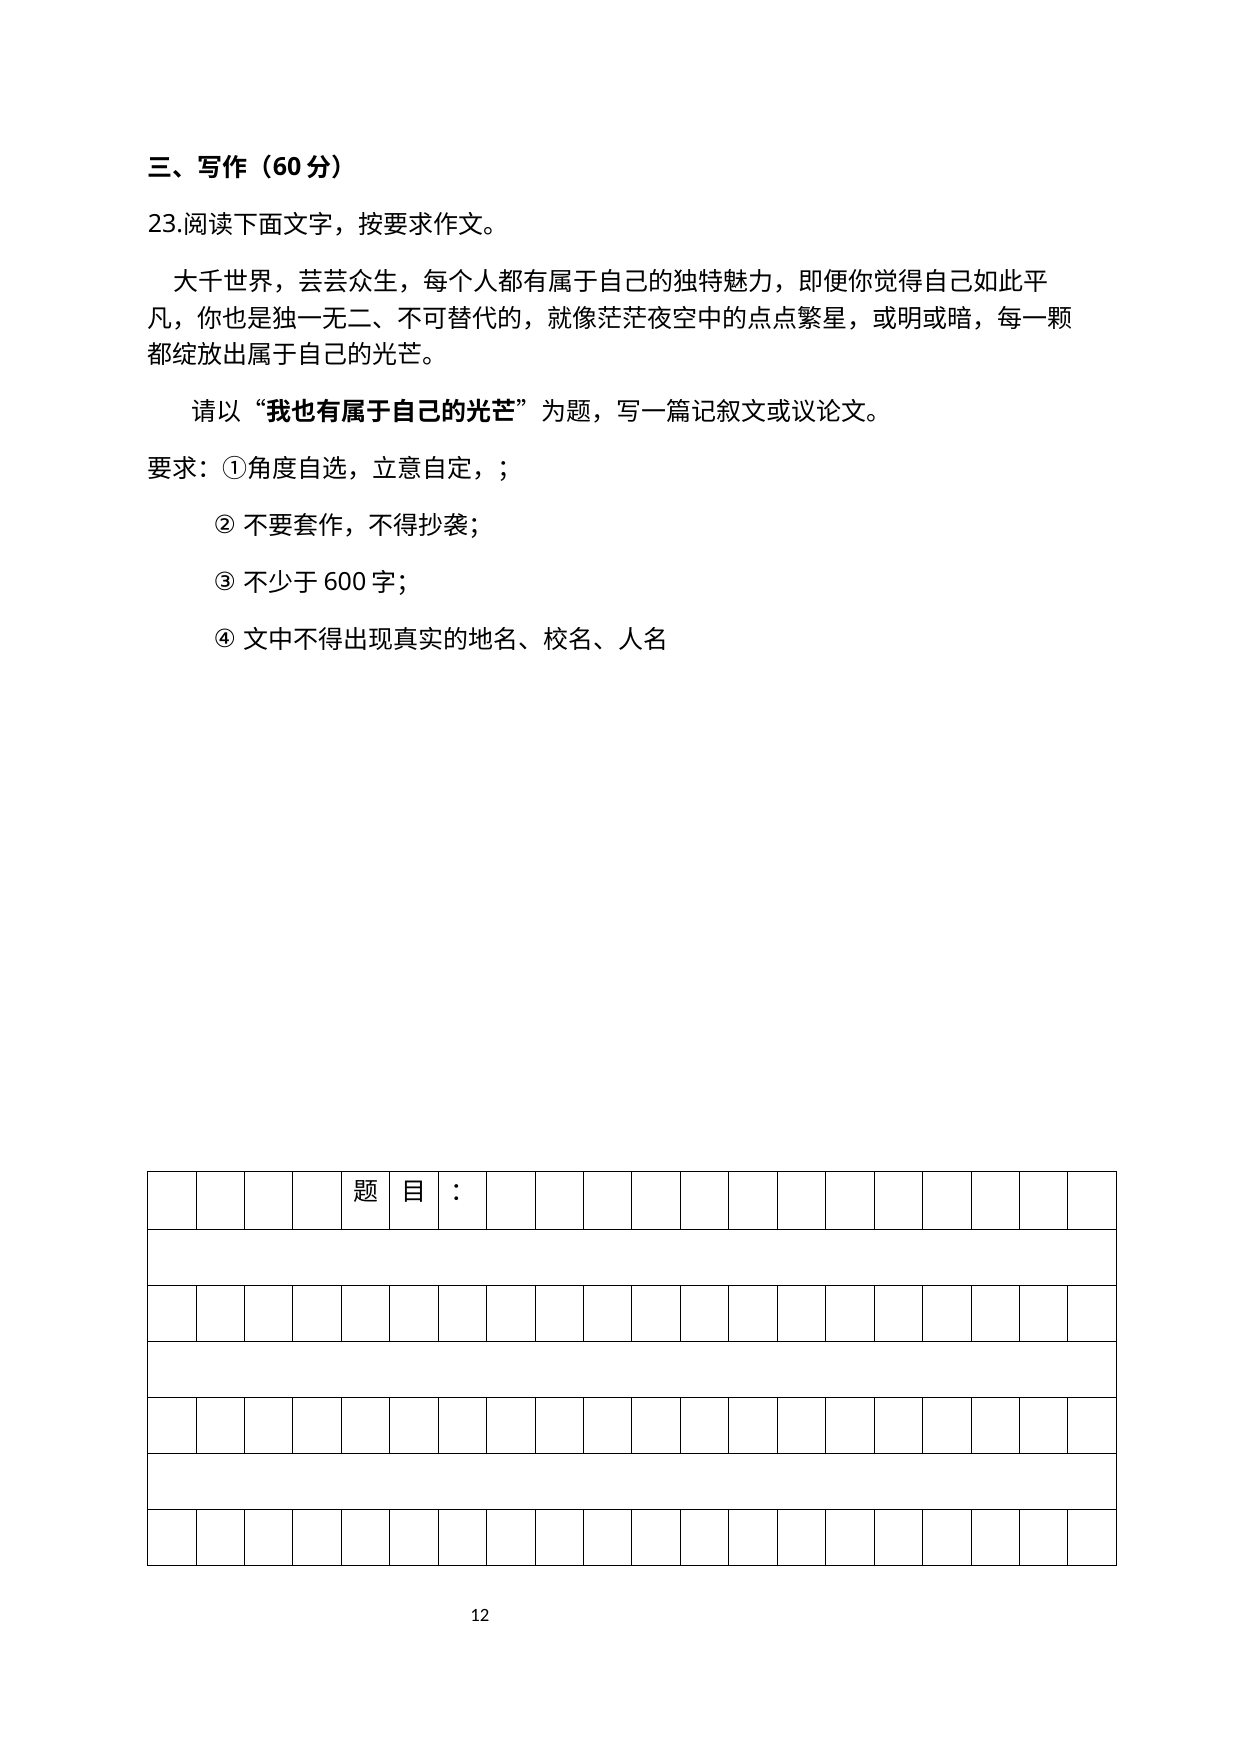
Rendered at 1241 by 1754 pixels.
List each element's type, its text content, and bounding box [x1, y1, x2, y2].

table_cell [1020, 1398, 1067, 1453]
table_header [1068, 1172, 1116, 1229]
table_cell [390, 1398, 438, 1453]
table_header [681, 1172, 728, 1229]
table_cell [197, 1510, 244, 1564]
table_cell [197, 1286, 244, 1341]
table_cell [342, 1286, 389, 1341]
table_cell [1068, 1510, 1116, 1564]
table_cell [875, 1510, 922, 1564]
table_header [875, 1172, 922, 1229]
table_cell [584, 1398, 631, 1453]
table_cell [778, 1510, 825, 1564]
table_cell [293, 1286, 341, 1341]
table_header [826, 1172, 874, 1229]
table_cell [148, 1286, 196, 1341]
table_cell [536, 1510, 583, 1564]
table_cell [487, 1286, 535, 1341]
table_cell [148, 1454, 1116, 1509]
table_cell [778, 1286, 825, 1341]
table_cell [729, 1510, 777, 1564]
text 要求：①角度自选，立意自定，； [148, 448, 1093, 485]
table_cell [875, 1286, 922, 1341]
table_cell [1020, 1510, 1067, 1564]
table_cell [923, 1286, 971, 1341]
table_header 题 [342, 1172, 389, 1229]
table_cell [681, 1286, 728, 1341]
table_header [487, 1172, 535, 1229]
table_cell [293, 1510, 341, 1564]
table_cell [875, 1398, 922, 1453]
table_cell [439, 1286, 486, 1341]
text 请以“我也有属于自己的光芒”为题，写一篇记叙文或议论文。 [148, 391, 1093, 428]
table_cell [245, 1510, 292, 1564]
table_header [245, 1172, 292, 1229]
table_cell [632, 1398, 680, 1453]
table_cell [536, 1286, 583, 1341]
table_cell [439, 1510, 486, 1564]
table_cell [148, 1398, 196, 1453]
text 23.阅读下面文字，按要求作文。 [148, 205, 1093, 241]
table_cell [826, 1398, 874, 1453]
table_header [778, 1172, 825, 1229]
table_cell [197, 1398, 244, 1453]
table_header [632, 1172, 680, 1229]
table_header [197, 1172, 244, 1229]
table_header [148, 1172, 196, 1229]
text 大千世界，芸芸众生，每个人都有属于自己的独特魅力，即便你觉得自己如此平凡，你也是独一无二、不可替代的，就像茫茫夜空中的点点繁星，或明或暗，每一颗都绽放出属于自己的光芒。 [148, 262, 1093, 371]
table_cell [148, 1342, 1116, 1397]
table_cell [148, 1230, 1116, 1285]
table_cell [487, 1398, 535, 1453]
table_cell [245, 1286, 292, 1341]
table_header [1020, 1172, 1067, 1229]
table_cell [632, 1510, 680, 1564]
table_cell [584, 1286, 631, 1341]
table_cell [729, 1286, 777, 1341]
table_cell [923, 1510, 971, 1564]
table_header ： [439, 1172, 486, 1229]
table_cell [439, 1398, 486, 1453]
table_cell [972, 1286, 1019, 1341]
text 三、写作（60分） [148, 148, 1093, 184]
table_header [536, 1172, 583, 1229]
table_cell [293, 1398, 341, 1453]
table_header [293, 1172, 341, 1229]
table_cell [148, 1510, 196, 1564]
table_cell [729, 1398, 777, 1453]
text ③不少于600字； [148, 563, 1093, 599]
table_cell [923, 1398, 971, 1453]
table_cell [245, 1398, 292, 1453]
text ②不要套作，不得抄袭； [148, 506, 1093, 542]
table_cell [681, 1398, 728, 1453]
table_cell [342, 1398, 389, 1453]
table_cell [1020, 1286, 1067, 1341]
table_cell [972, 1510, 1019, 1564]
table_header [729, 1172, 777, 1229]
table_header [972, 1172, 1019, 1229]
table_cell [1068, 1286, 1116, 1341]
table_cell [1068, 1398, 1116, 1453]
table_cell [390, 1286, 438, 1341]
table_cell [632, 1286, 680, 1341]
text ④文中不得出现真实的地名、校名、人名 [148, 620, 1093, 656]
table_cell [778, 1398, 825, 1453]
table_cell [487, 1510, 535, 1564]
table_header [923, 1172, 971, 1229]
table_cell [972, 1398, 1019, 1453]
table_cell [826, 1286, 874, 1341]
table_cell [342, 1510, 389, 1564]
table_header 目 [390, 1172, 438, 1229]
table_cell [536, 1398, 583, 1453]
table_cell [826, 1510, 874, 1564]
table_cell [584, 1510, 631, 1564]
table_header [584, 1172, 631, 1229]
table_cell [390, 1510, 438, 1564]
table_cell [681, 1510, 728, 1564]
